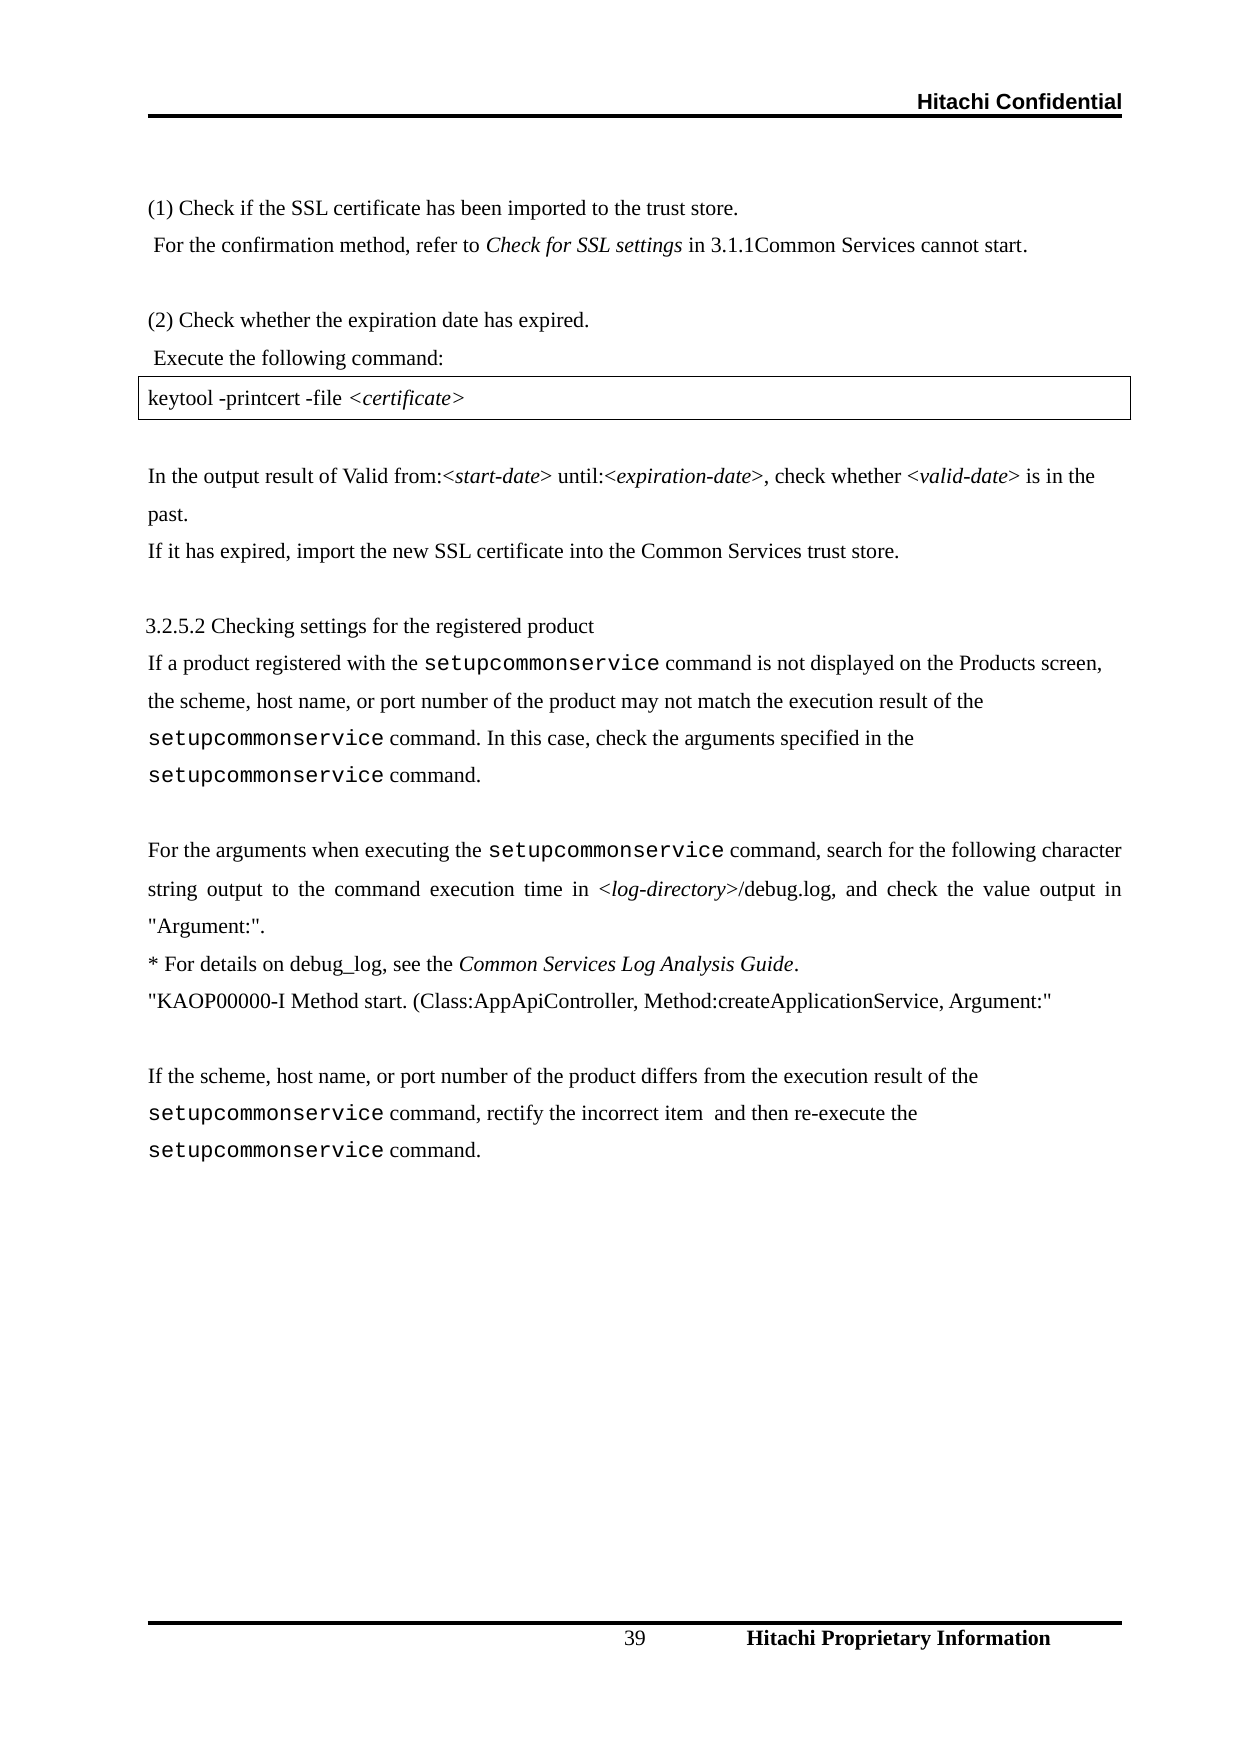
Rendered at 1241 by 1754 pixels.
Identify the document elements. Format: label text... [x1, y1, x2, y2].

text keytool -printcert -file <certificate> [139, 377, 1130, 419]
text For the confirmation method, refer to Check for SSL settings in 3.1.1Common Services cannot start. [148, 226, 1122, 263]
text (2) Check whether the expiration date has expired. [148, 301, 1122, 338]
text Execute the following command: [148, 338, 1122, 376]
text If the scheme, host name, or port number of the product differs from the execution result of the setupcommonservice command, rectify the incorrect item and then re-execute the setupcommonservice command. [148, 1057, 1122, 1170]
text (1) Check if the SSL certificate has been imported to the trust store. [148, 188, 1122, 226]
subtitle Checking settings for the registered product [145, 607, 1122, 645]
text If it has expired, import the new SSL certificate into the Common Services trust store. [148, 532, 1122, 570]
text If a product registered with the setupcommonservice command is not displayed on the Products screen, the scheme, host name, or port number of the product may not match the execution result of the setupcommonservice command. In this case, check the arguments specified in the setupcommonservice command. [148, 645, 1122, 795]
text In the output result of Valid from:<start-date> until:<expiration-date>, check whether <valid-date> is in the past. [148, 457, 1122, 532]
text "KAOP00000-I Method start. (Class:AppApiController, Method:createApplicationService, Argument:" [148, 982, 1122, 1020]
text For the arguments when executing the setupcommonservice command, search for the following character string output to the command execution time in <log-directory>/debug.log, and check the value output in "Argument:". [148, 832, 1122, 945]
text * For details on debug_log, see the Common Services Log Analysis Guide. [148, 945, 1122, 982]
